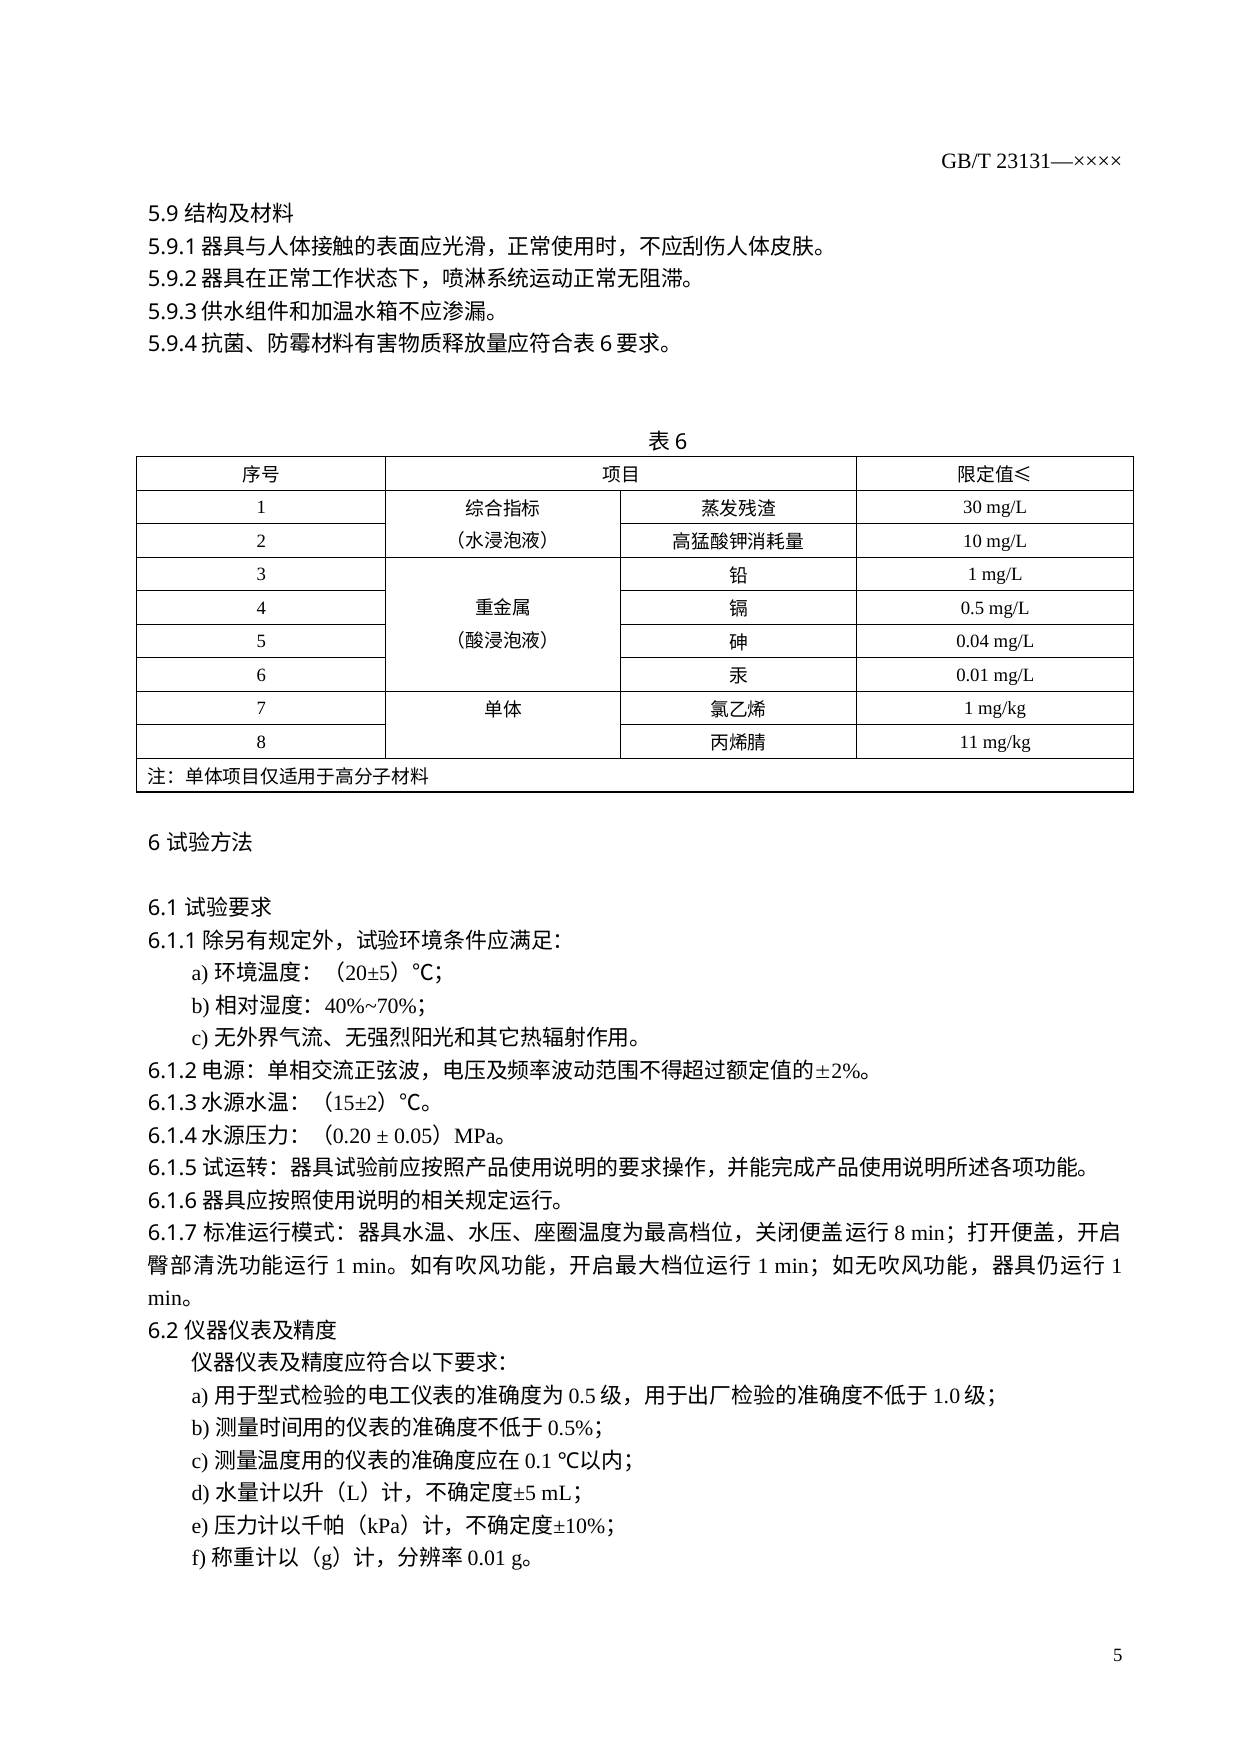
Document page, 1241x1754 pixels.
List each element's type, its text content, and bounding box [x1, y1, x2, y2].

text 6 试验方法 [148, 825, 1122, 857]
text 6.1.1 除另有规定外，试验环境条件应满足： [148, 922, 1122, 955]
table_cell 注：单体项目仅适用于高分子材料 [137, 759, 1133, 791]
table_cell 重金属 （酸浸泡液） [386, 558, 620, 691]
text 6.1 试验要求 [148, 890, 1122, 922]
table_cell 10 mg/L [857, 524, 1133, 557]
table_cell 5 [137, 625, 385, 657]
table_cell 30 mg/L [857, 491, 1133, 523]
text 6.1.6 器具应按照使用说明的相关规定运行。 [148, 1182, 1122, 1215]
text 5.9.3供水组件和加温水箱不应渗漏。 [148, 293, 1122, 326]
table_cell 6 [137, 658, 385, 691]
table_cell 4 [137, 591, 385, 624]
text 表6 [148, 423, 1122, 456]
table_header 序号 [137, 457, 385, 489]
table_cell 2 [137, 524, 385, 557]
text 仪器仪表及精度应符合以下要求： [148, 1345, 1122, 1377]
text 5.9.1器具与人体接触的表面应光滑，正常使用时，不应刮伤人体皮肤。 [148, 228, 1122, 261]
text d) 水量计以升（L）计，不确定度±5 mL； [148, 1475, 1122, 1507]
text a) 用于型式检验的电工仪表的准确度为0.5级，用于出厂检验的准确度不低于1.0级； [148, 1377, 1122, 1410]
text 6.1.3水源水温：（15±2）℃。 [148, 1085, 1122, 1117]
table_cell 0.01 mg/L [857, 658, 1133, 691]
text 6.2 仪器仪表及精度 [148, 1312, 1122, 1345]
table_cell 镉 [621, 591, 856, 624]
text 6.1.2电源：单相交流正弦波，电压及频率波动范围不得超过额定值的2%。 [148, 1052, 1122, 1085]
text 6.1.7 标准运行模式：器具水温、水压、座圈温度为最高档位，关闭便盖运行8 min；打开便盖，开启臀部清洗功能运行1 min。如有吹风功能，开启最大档位运行1 min；如无吹风功能，器具仍运行1 min。 [148, 1215, 1122, 1312]
table_cell 氯乙烯 [621, 692, 856, 724]
table_cell 0.04 mg/L [857, 625, 1133, 657]
table_header 项目 [386, 457, 856, 489]
table_cell 1 mg/kg [857, 692, 1133, 724]
table_cell 8 [137, 725, 385, 758]
text b) 测量时间用的仪表的准确度不低于0.5%； [148, 1410, 1122, 1442]
table_cell 蒸发残渣 [621, 491, 856, 523]
table_cell 铅 [621, 558, 856, 590]
text 5.9.4抗菌、防霉材料有害物质释放量应符合表6要求。 [148, 326, 1122, 358]
table_cell 单体 [386, 692, 620, 758]
text b) 相对湿度：40%~70%； [148, 987, 1122, 1020]
table_cell 1 [137, 491, 385, 523]
table_cell 3 [137, 558, 385, 590]
text c) 测量温度用的仪表的准确度应在0.1 ℃以内； [148, 1442, 1122, 1475]
table_cell 高猛酸钾消耗量 [621, 524, 856, 557]
table_cell 7 [137, 692, 385, 724]
text 6.1.5 试运转：器具试验前应按照产品使用说明的要求操作，并能完成产品使用说明所述各项功能。 [148, 1150, 1122, 1182]
text c) 无外界气流、无强烈阳光和其它热辐射作用。 [148, 1020, 1122, 1052]
text 5.9.2器具在正常工作状态下，喷淋系统运动正常无阻滞。 [148, 261, 1122, 293]
table_cell 汞 [621, 658, 856, 691]
text e) 压力计以千帕（kPa）计，不确定度±10%； [148, 1507, 1122, 1540]
table_cell 丙烯腈 [621, 725, 856, 758]
table_cell 综合指标 （水浸泡液） [386, 491, 620, 557]
text 6.1.4水源压力：（0.20 ± 0.05）MPa。 [148, 1117, 1122, 1150]
text f) 称重计以（g）计，分辨率0.01 g。 [148, 1540, 1122, 1572]
table_cell 11 mg/kg [857, 725, 1133, 758]
table_cell 0.5 mg/L [857, 591, 1133, 624]
text a) 环境温度：（20±5）℃； [148, 955, 1122, 987]
table_cell 砷 [621, 625, 856, 657]
table_cell 1 mg/L [857, 558, 1133, 590]
subtitle 5.9 结构及材料 [148, 196, 1122, 228]
table_header 限定值≤ [857, 457, 1133, 489]
